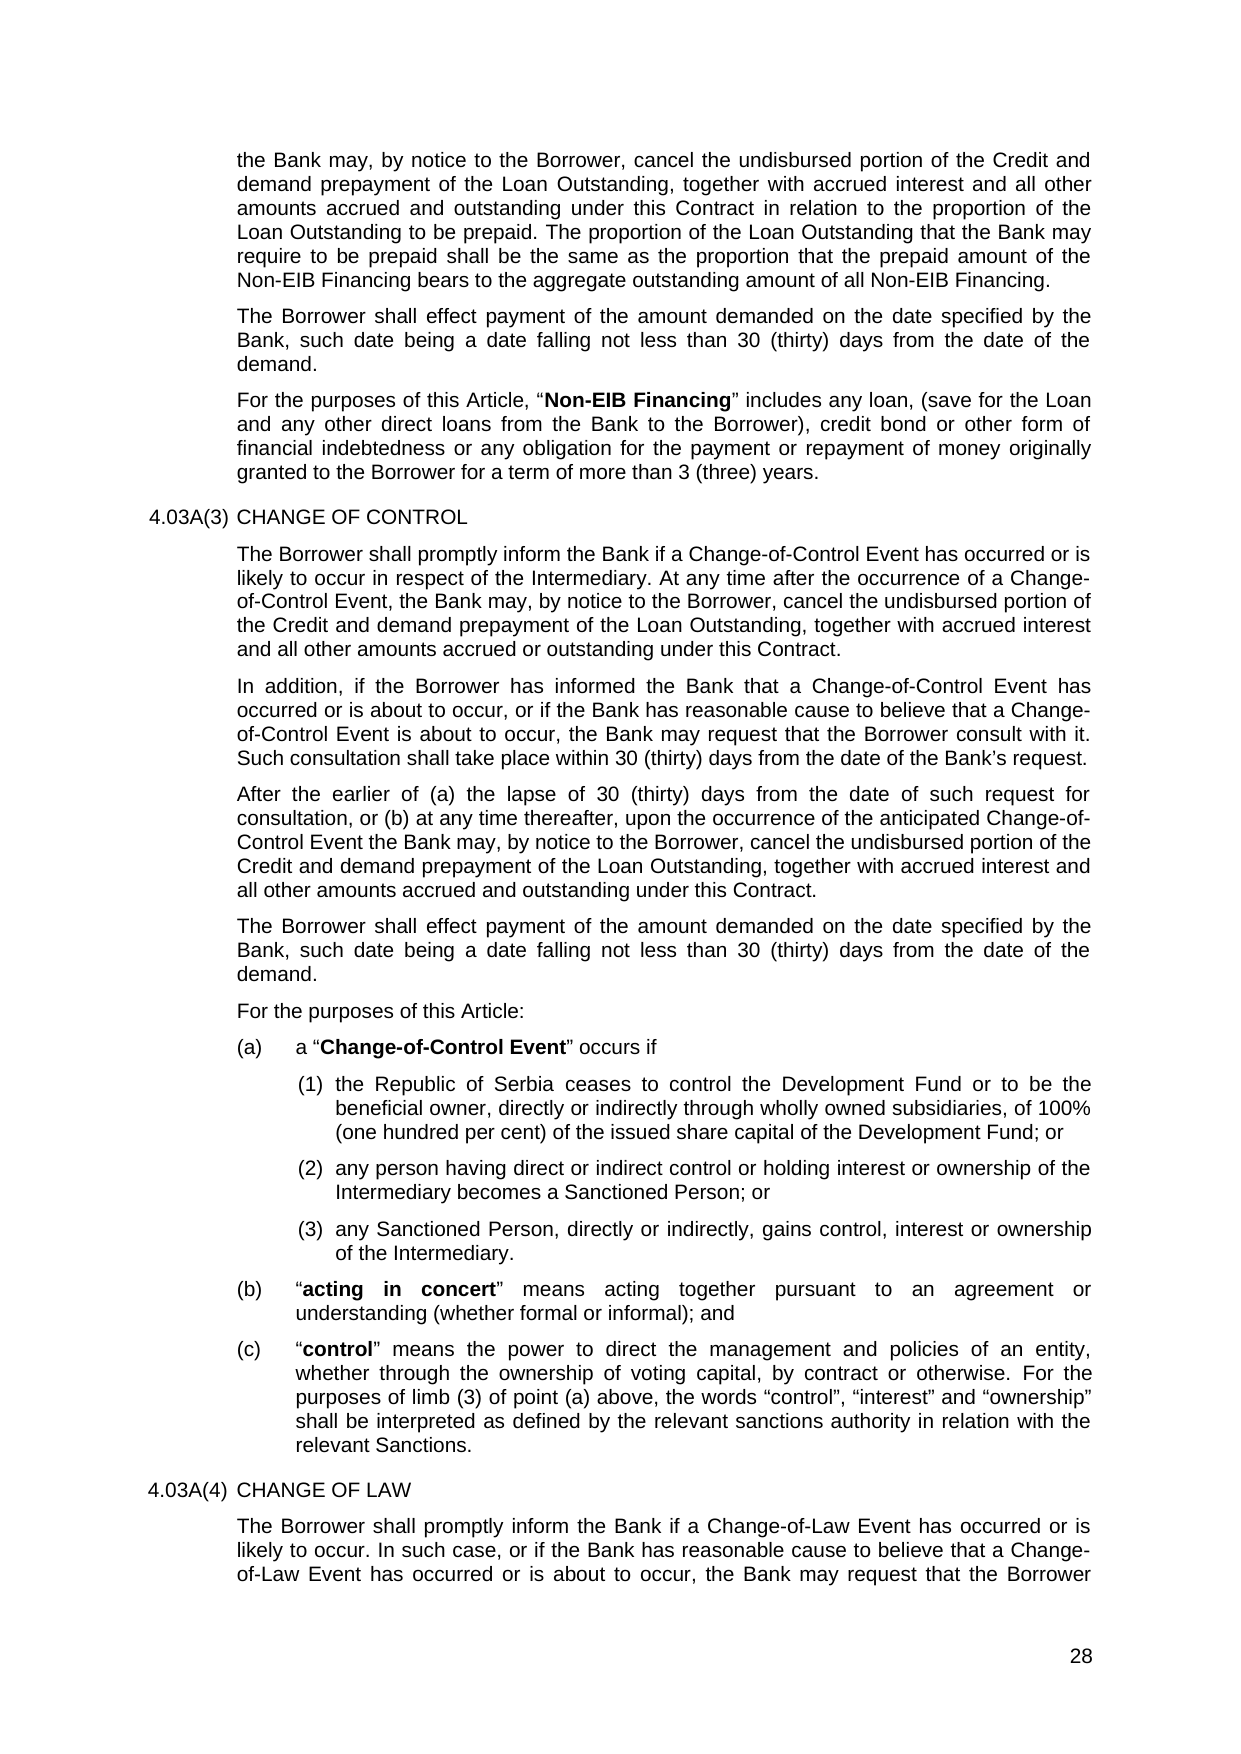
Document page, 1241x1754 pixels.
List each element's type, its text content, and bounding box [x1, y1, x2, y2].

text (b) “acting in concert” means acting together pursuant to an agreement or understanding (whether formal or informal); and [237, 1277, 1092, 1325]
text The Borrower shall promptly inform the Bank if a Change-of-Control Event has occurred or is likely to occur in respect of the Intermediary. At any time after the occurrence of a Change-of-Control Event, the Bank may, by notice to the Borrower, cancel the undisbursed portion of the Credit and demand prepayment of the Loan Outstanding, together with accrued interest and all other amounts accrued or outstanding under this Contract. [237, 541, 1092, 661]
text (a) a “Change-of-Control Event” occurs if [237, 1035, 1092, 1059]
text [237, 1514, 1092, 1586]
list any Sanctioned Person, directly or indirectly, gains control, interest or ownership of the Intermediary. [298, 1216, 1092, 1264]
text In addition, if the Borrower has informed the Bank that a Change-of-Control Event has occurred or is about to occur, or if the Bank has reasonable cause to believe that a Change-of-Control Event is about to occur, the Bank may request that the Borrower consult with it. Such consultation shall take place within 30 (thirty) days from the date of the Bank’s request. [237, 674, 1092, 769]
text After the earlier of (a) the lapse of 30 (thirty) days from the date of such request for consultation, or (b) at any time thereafter, upon the occurrence of the anticipated Change-of-Control Event the Bank may, by notice to the Borrower, cancel the undisbursed portion of the Credit and demand prepayment of the Loan Outstanding, together with accrued interest and all other amounts accrued and outstanding under this Contract. [237, 782, 1092, 902]
text 4.03A(3) CHANGE OF CONTROL [149, 505, 1092, 529]
list the Republic of Serbia ceases to control the Development Fund or to be the beneficial owner, directly or indirectly through wholly owned subsidiaries, of 100% (one hundred per cent) of the issued share capital of the Development Fund; or [298, 1072, 1092, 1143]
text the Bank may, by notice to the Borrower, cancel the undisbursed portion of the Credit and demand prepayment of the Loan Outstanding, together with accrued interest and all other amounts accrued and outstanding under this Contract in relation to the proportion of the Loan Outstanding to be prepaid. The proportion of the Loan Outstanding that the Bank may require to be prepaid shall be the same as the proportion that the prepaid amount of the Non-EIB Financing bears to the aggregate outstanding amount of all Non-EIB Financing. [237, 148, 1092, 291]
text The Borrower shall effect payment of the amount demanded on the date specified by the Bank, such date being a date falling not less than 30 (thirty) days from the date of the demand. [237, 914, 1092, 986]
text (c) “control” means the power to direct the management and policies of an entity, whether through the ownership of voting capital, by contract or otherwise. For the purposes of limb (3) of point (a) above, the words “control”, “interest” and “ownership” shall be interpreted as defined by the relevant sanctions authority in relation with the relevant Sanctions. [237, 1337, 1092, 1457]
text For the purposes of this Article: [237, 999, 1092, 1023]
list any person having direct or indirect control or holding interest or ownership of the Intermediary becomes a Sanctioned Person; or [298, 1156, 1092, 1204]
text 4.03A(4) CHANGE OF LAW [148, 1478, 1092, 1502]
text For the purposes of this Article, “Non-EIB Financing” includes any loan, (save for the Loan and any other direct loans from the Bank to the Borrower), credit bond or other form of financial indebtedness or any obligation for the payment or repayment of money originally granted to the Borrower for a term of more than 3 (three) years. [237, 388, 1092, 484]
text The Borrower shall effect payment of the amount demanded on the date specified by the Bank, such date being a date falling not less than 30 (thirty) days from the date of the demand. [237, 304, 1092, 376]
